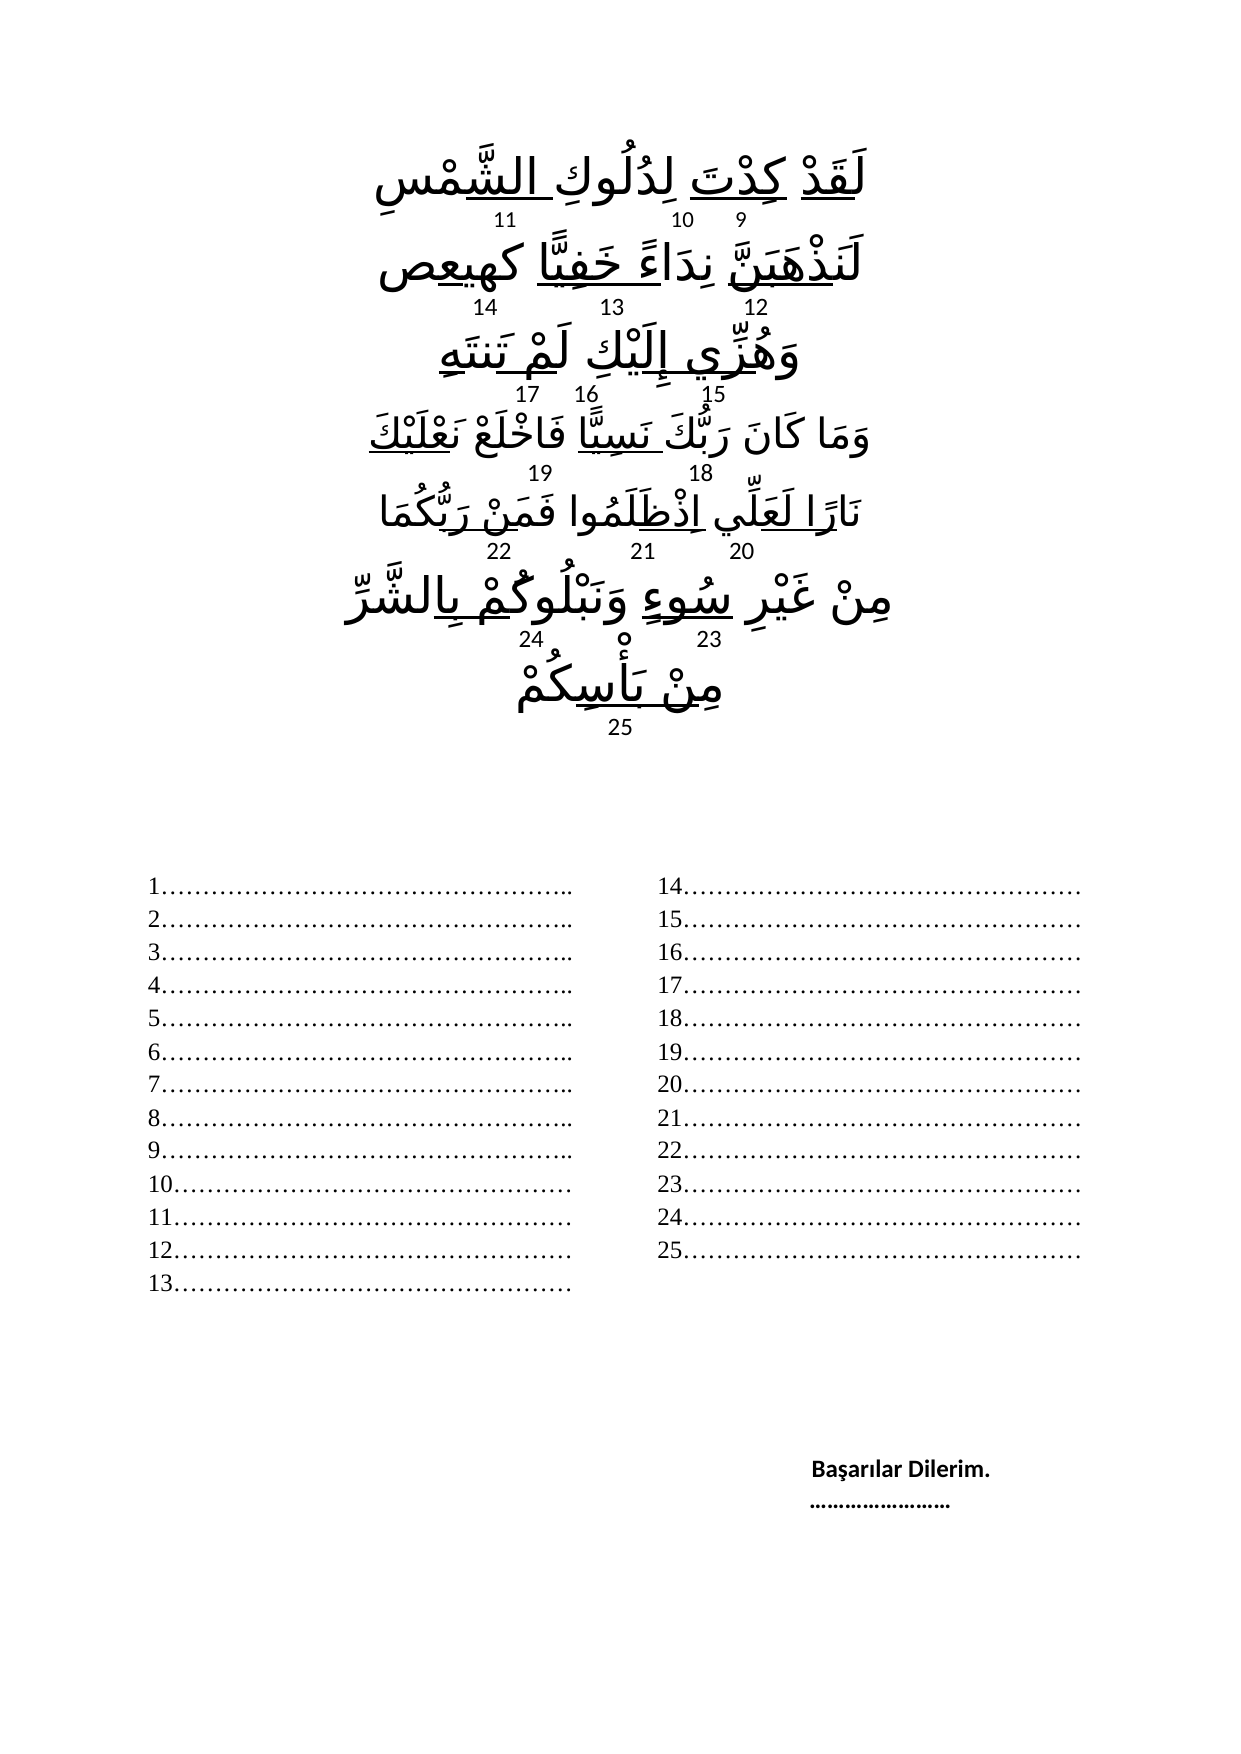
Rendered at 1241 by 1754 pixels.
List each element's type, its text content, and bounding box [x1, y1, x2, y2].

text Başarılar Dilerim. [148, 1453, 1093, 1484]
text 18………………………………………… [657, 1003, 1093, 1032]
text 11………………………………………… [148, 1202, 583, 1230]
text 1………………………………………….. [148, 871, 583, 900]
text 21………………………………………… [657, 1103, 1093, 1131]
text 15………………………………………… [657, 904, 1093, 933]
text نَارًا لَعَلِّي اِذْظَلَمُوا فَمَنْ رَبُّكُمَا [148, 488, 1093, 536]
text 6………………………………………….. [148, 1037, 583, 1065]
text 16………………………………………… [657, 937, 1093, 966]
text 19………………………………………… [657, 1037, 1093, 1065]
text 13………………………………………… [148, 1268, 583, 1296]
text 12………………………………………… [148, 1235, 583, 1263]
text 22 21 20 [148, 536, 1093, 566]
text 19 18 [148, 457, 1093, 488]
text مِنْ بَأْسِكُمْ [148, 654, 1093, 712]
text 2………………………………………….. [148, 904, 583, 933]
text 24………………………………………… [657, 1202, 1093, 1230]
text 17………………………………………… [657, 971, 1093, 999]
text 5………………………………………….. [148, 1003, 583, 1032]
text 22………………………………………… [657, 1136, 1093, 1164]
text 11 10 9 [148, 205, 1093, 233]
text 14………………………………………… [657, 871, 1093, 900]
text وَمَا كَانَ رَبُّكَ نَسِيًّا فَاخْلَعْ نَعْلَيْكَ [148, 409, 1093, 457]
text وَهُزِّي إِلَيْكِ لَمْ تَنتَهِ [148, 321, 1093, 379]
text 20………………………………………… [657, 1069, 1093, 1098]
text 7………………………………………….. [148, 1069, 583, 1098]
text 3………………………………………….. [148, 937, 583, 966]
text لَنَذْهَبَنَّ نِدَاءً خَفِيًّا كهيعص [148, 233, 1093, 291]
text 10………………………………………… [148, 1169, 583, 1197]
text 25………………………………………… [657, 1235, 1093, 1263]
text لَقَدْ كِدْتَ لِدُلُوكِ الشَّمْسِ [148, 148, 1093, 205]
text 14 13 12 [148, 291, 1093, 321]
text 17 16 15 [148, 379, 1093, 409]
text 24 23 [148, 623, 1093, 654]
text مِنْ غَيْرِ سُوءٍ وَنَبْلُوكُمْ بِالشَّرِّ [148, 566, 1093, 623]
text 8………………………………………….. [148, 1103, 583, 1131]
text 23………………………………………… [657, 1169, 1093, 1197]
text …………………… [148, 1484, 1093, 1543]
text 4………………………………………….. [148, 971, 583, 999]
text 9………………………………………….. [148, 1136, 583, 1164]
text 25 [148, 712, 1093, 742]
